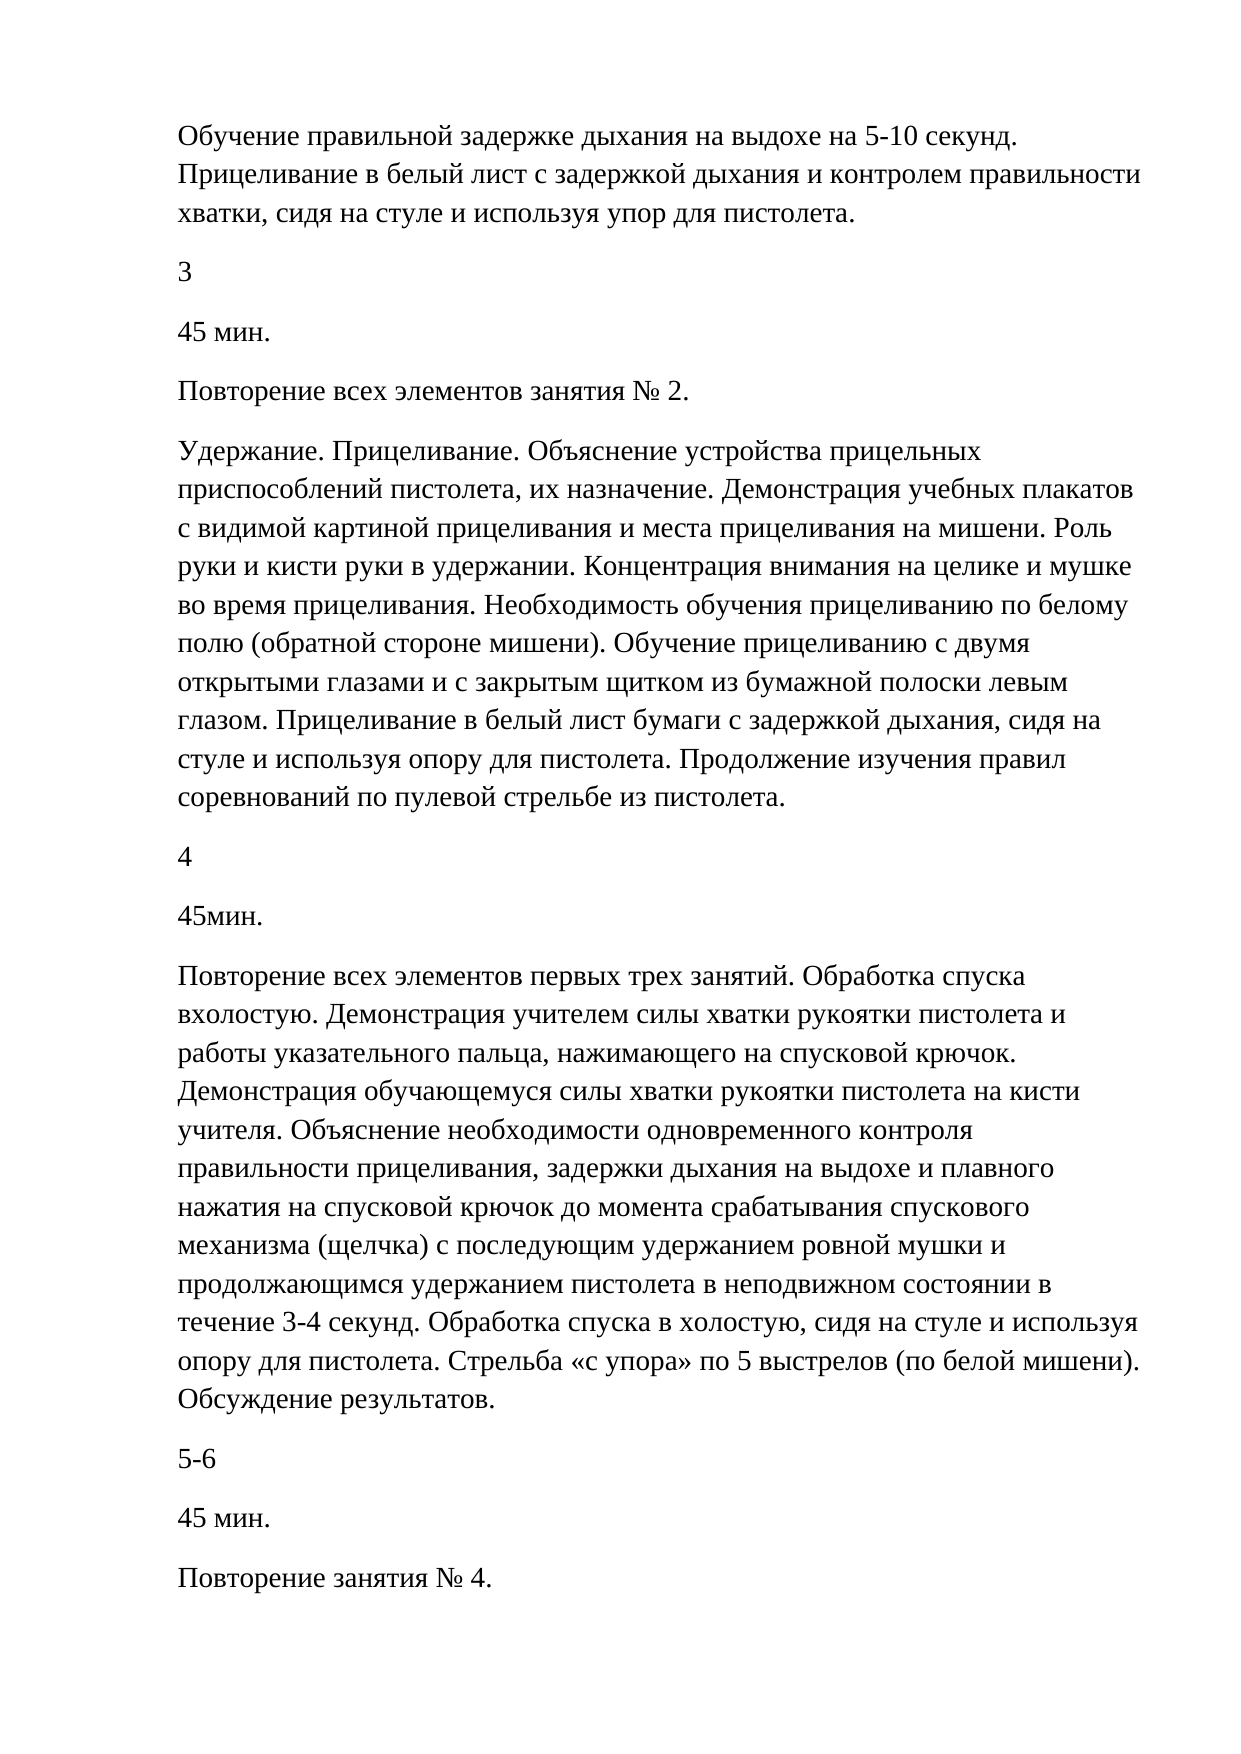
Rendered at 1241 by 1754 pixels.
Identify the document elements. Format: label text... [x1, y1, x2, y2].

text Повторение занятия № 4. [177, 1560, 1152, 1593]
text 45 мин. [177, 1500, 1152, 1534]
text 3 [177, 254, 1152, 288]
text 5-6 [177, 1441, 1152, 1474]
text Удержание. Прицеливание. Объяснение устройства прицельных приспособлений пистолета, их назначение. Демонстрация учебных плакатов с видимой картиной прицеливания и места прицеливания на мишени. Роль руки и кисти руки в удержании. Концентрация внимания на целике и мушке во время прицеливания. Необходимость обучения прицеливанию по белому полю (обратной стороне мишени). Обучение прицеливанию с двумя открытыми глазами и с закрытым щитком из бумажной полоски левым глазом. Прицеливание в белый лист бумаги с задержкой дыхания, сидя на стуле и используя опору для пистолета. Продолжение изучения правил соревнований по пулевой стрельбе из пистолета. [177, 433, 1152, 813]
text 4 [177, 839, 1152, 872]
text Повторение всех элементов занятия № 2. [177, 373, 1152, 407]
text 45мин. [177, 898, 1152, 932]
text 45 мин. [177, 314, 1152, 347]
text Повторение всех элементов первых трех занятий. Обработка спуска вхолостую. Демонстрация учителем силы хватки рукоятки пистолета и работы указательного пальца, нажимающего на спусковой крючок. Демонстрация обучающемуся силы хватки рукоятки пистолета на кисти учителя. Объяснение необходимости одновременного контроля правильности прицеливания, задержки дыхания на выдохе и плавного нажатия на спусковой крючок до момента срабатывания спускового механизма (щелчка) с последующим удержанием ровной мушки и продолжающимся удержанием пистолета в неподвижном состоянии в течение 3-4 секунд. Обработка спуска в холостую, сидя на стуле и используя опору для пистолета. Стрельба «с упора» по 5 выстрелов (по белой мишени). Обсуждение результатов. [177, 958, 1152, 1415]
text Обучение правильной задержке дыхания на выдохе на 5-10 секунд. Прицеливание в белый лист с задержкой дыхания и контролем правильности хватки, сидя на стуле и используя упор для пистолета. [177, 118, 1152, 229]
